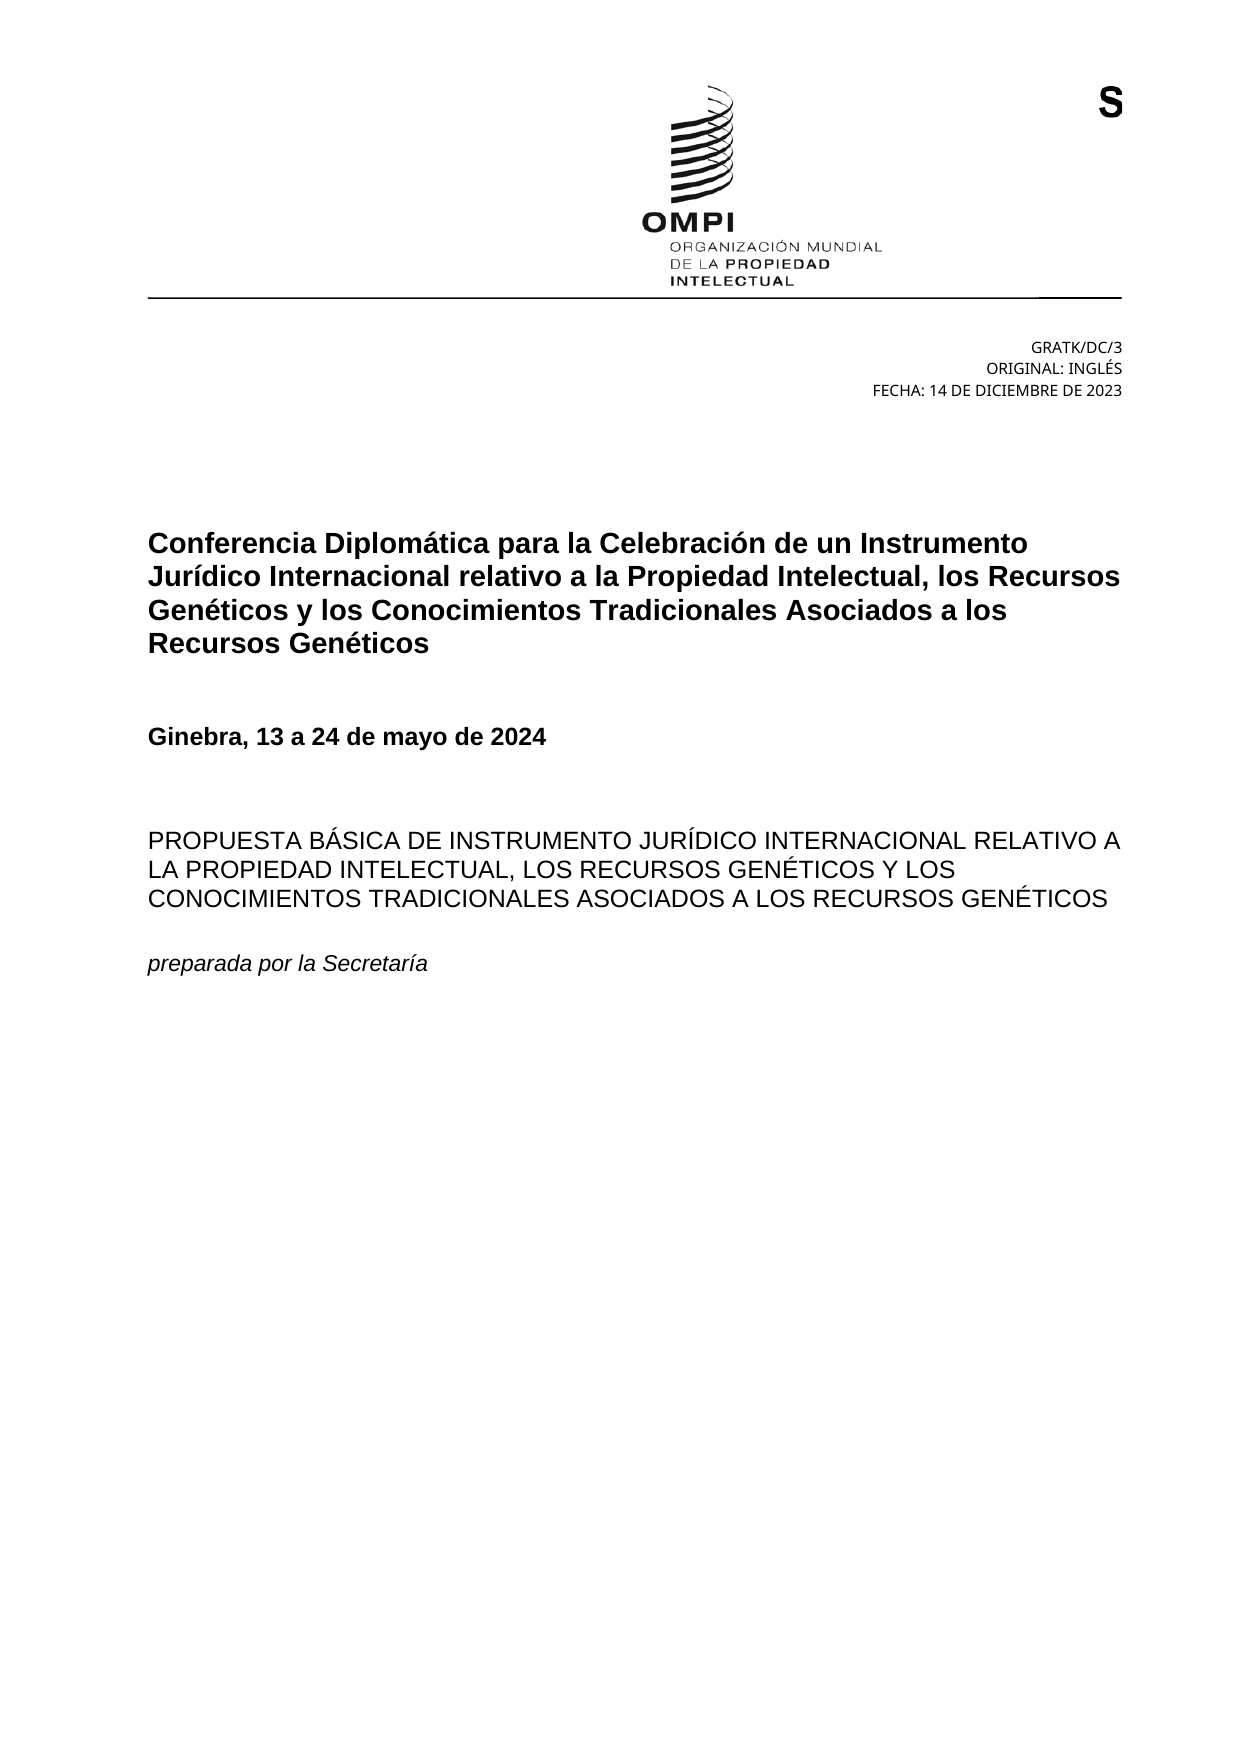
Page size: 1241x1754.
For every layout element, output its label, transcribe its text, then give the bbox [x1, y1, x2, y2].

text preparada por la Secretaría [148, 950, 1122, 976]
picture [627, 79, 1123, 298]
text FECHA: 14 DE DICIEMBRE DE 2023 [148, 379, 1122, 401]
text PROPUESTA BÁSICA DE INSTRUMENTO JURÍDICO INTERNACIONAL RELATIVO A LA PROPIEDAD INTELECTUAL, LOS RECURSOS GENÉTICOS Y LOS CONOCIMIENTOS TRADICIONALES ASOCIADOS A LOS RECURSOS GENÉTICOS [148, 826, 1122, 912]
text GRATK/DC/3 [148, 337, 1122, 358]
text ORIGINAL: INGLÉS [148, 358, 1122, 379]
text Conferencia Diplomática para la Celebración de un Instrumento Jurídico Internacional relativo a la Propiedad Intelectual, los Recursos Genéticos y los Conocimientos Tradicionales Asociados a los Recursos Genéticos [148, 526, 1122, 660]
text Ginebra, 13 a 24 de mayo de 2024 [148, 722, 1122, 751]
